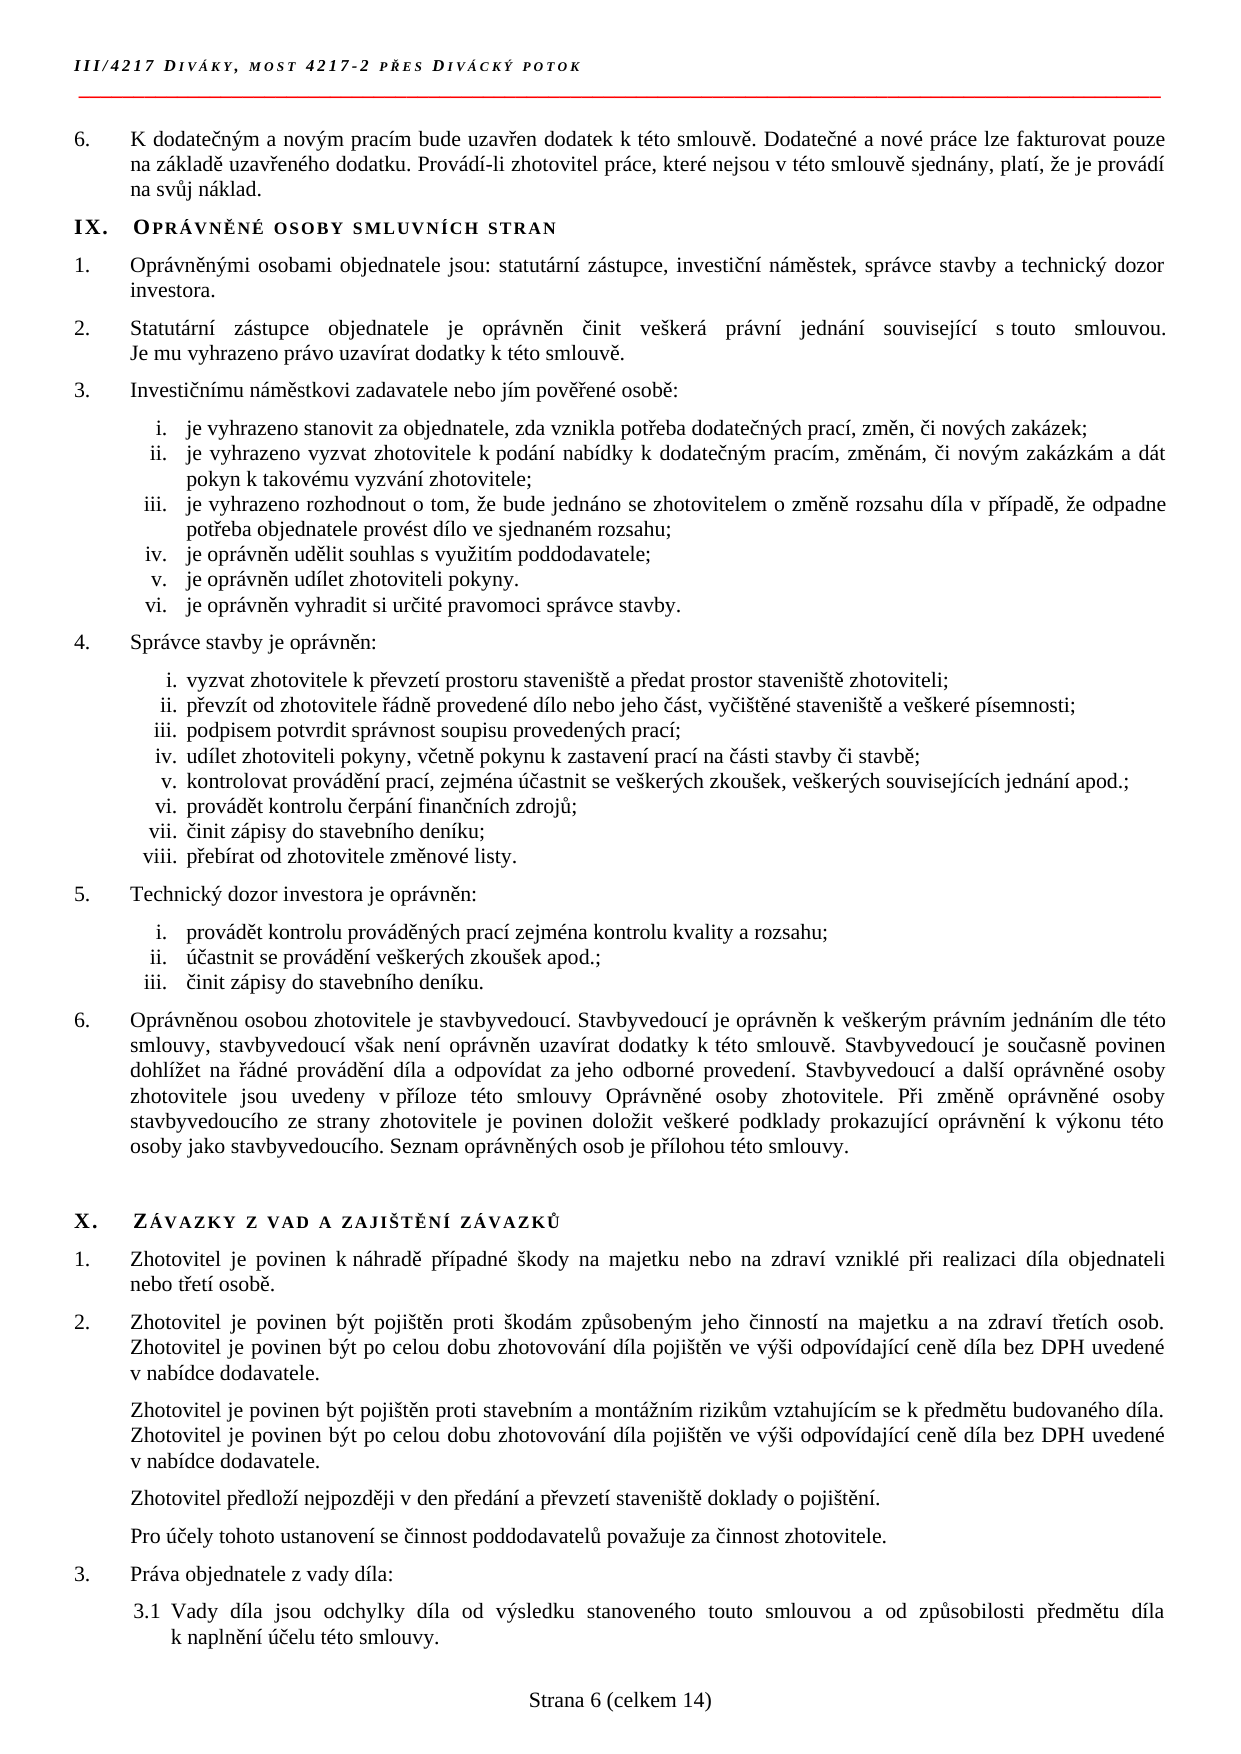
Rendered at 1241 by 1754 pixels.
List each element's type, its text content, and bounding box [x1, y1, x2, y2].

list převzít od zhotovitele řádně provedené dílo nebo jeho část, vyčištěné staveniště a veškeré písemnosti; [177, 692, 1166, 717]
list je vyhrazeno stanovit za objednatele, zda vznikla potřeba dodatečných prací, změn, či nových zakázek; [167, 415, 1166, 440]
list je oprávněn vyhradit si určité pravomoci správce stavby. [167, 592, 1166, 617]
list přebírat od zhotovitele změnové listy. [177, 843, 1166, 869]
list Správce stavby je oprávněn: [74, 629, 1166, 654]
text Zhotovitel je povinen být pojištěn proti stavebním a montážním rizikům vztahujícím se k předmětu budovaného díla. Zhotovitel je povinen být po celou dobu zhotovování díla pojištěn ve výši odpovídající ceně díla bez DPH uvedené v nabídce dodavatele. [130, 1397, 1166, 1473]
list je oprávněn udílet zhotoviteli pokyny. [167, 566, 1166, 592]
list činit zápisy do stavebního deníku. [167, 969, 1166, 994]
list Zhotovitel je povinen k náhradě případné škody na majetku nebo na zdraví vzniklé při realizaci díla objednateli nebo třetí osobě. [74, 1246, 1166, 1297]
list účastnit se provádění veškerých zkoušek apod.; [167, 944, 1166, 969]
list Oprávněnou osobou zhotovitele je stavbyvedoucí. Stavbyvedoucí je oprávněn k veškerým právním jednáním dle této smlouvy, stavbyvedoucí však není oprávněn uzavírat dodatky k této smlouvě. Stavbyvedoucí je současně povinen dohlížet na řádné provádění díla a odpovídat za jeho odborné provedení. Stavbyvedoucí a další oprávněné osoby zhotovitele jsou uvedeny v příloze této smlouvy Oprávněné osoby zhotovitele. Při změně oprávněné osoby stavbyvedoucího ze strany zhotovitele je povinen doložit veškeré podklady prokazující oprávnění k výkonu této osoby jako stavbyvedoucího. Seznam oprávněných osob je přílohou této smlouvy. [74, 1007, 1166, 1158]
list Technický dozor investora je oprávněn: [74, 881, 1166, 906]
list kontrolovat provádění prací, zejména účastnit se veškerých zkoušek, veškerých souvisejících jednání apod.; [177, 768, 1166, 793]
list Práva objednatele z vady díla: [74, 1561, 1166, 1586]
text Zhotovitel předloží nejpozději v den předání a převzetí staveniště doklady o pojištění. [130, 1485, 1166, 1511]
list je vyhrazeno vyzvat zhotovitele k podání nabídky k dodatečným pracím, změnám, či novým zakázkám a dát pokyn k takovému vyzvání zhotovitele; [167, 440, 1166, 491]
list provádět kontrolu čerpání finančních zdrojů; [177, 793, 1166, 818]
list vyzvat zhotovitele k převzetí prostoru staveniště a předat prostor staveniště zhotoviteli; [177, 667, 1166, 692]
list Zhotovitel je povinen být pojištěn proti škodám způsobeným jeho činností na majetku a na zdraví třetích osob. Zhotovitel je povinen být po celou dobu zhotovování díla pojištěn ve výši odpovídající ceně díla bez DPH uvedené v nabídce dodavatele. [74, 1309, 1166, 1385]
list Oprávněnými osobami objednatele jsou: statutární zástupce, investiční náměstek, správce stavby a technický dozor investora. [74, 252, 1166, 302]
list činit zápisy do stavebního deníku; [177, 818, 1166, 843]
list Investičnímu náměstkovi zadavatele nebo jím pověřené osobě: [74, 377, 1166, 403]
list provádět kontrolu prováděných prací zejména kontrolu kvality a rozsahu; [167, 919, 1166, 944]
list je oprávněn udělit souhlas s využitím poddodavatele; [167, 541, 1166, 566]
list Závazky z vad a zajištění závazků [74, 1208, 1166, 1234]
list K dodatečným a novým pracím bude uzavřen dodatek k této smlouvě. Dodatečné a nové práce lze fakturovat pouze na základě uzavřeného dodatku. Provádí-li zhotovitel práce, které nejsou v této smlouvě sjednány, platí, že je provádí na svůj náklad. [74, 126, 1166, 201]
list Oprávněné osoby smluvních stran [74, 214, 1166, 239]
text Pro účely tohoto ustanovení se činnost poddodavatelů považuje za činnost zhotovitele. [130, 1523, 1166, 1548]
list podpisem potvrdit správnost soupisu provedených prací; [177, 717, 1166, 743]
list Vady díla jsou odchylky díla od výsledku stanoveného touto smlouvou a od způsobilosti předmětu díla k naplnění účelu této smlouvy. [133, 1598, 1166, 1649]
list udílet zhotoviteli pokyny, včetně pokynu k zastavení prací na části stavby či stavbě; [177, 743, 1166, 768]
list je vyhrazeno rozhodnout o tom, že bude jednáno se zhotovitelem o změně rozsahu díla v případě, že odpadne potřeba objednatele provést dílo ve sjednaném rozsahu; [167, 491, 1166, 541]
list Statutární zástupce objednatele je oprávněn činit veškerá právní jednání související s touto smlouvou. Je mu vyhrazeno právo uzavírat dodatky k této smlouvě. [74, 314, 1166, 365]
